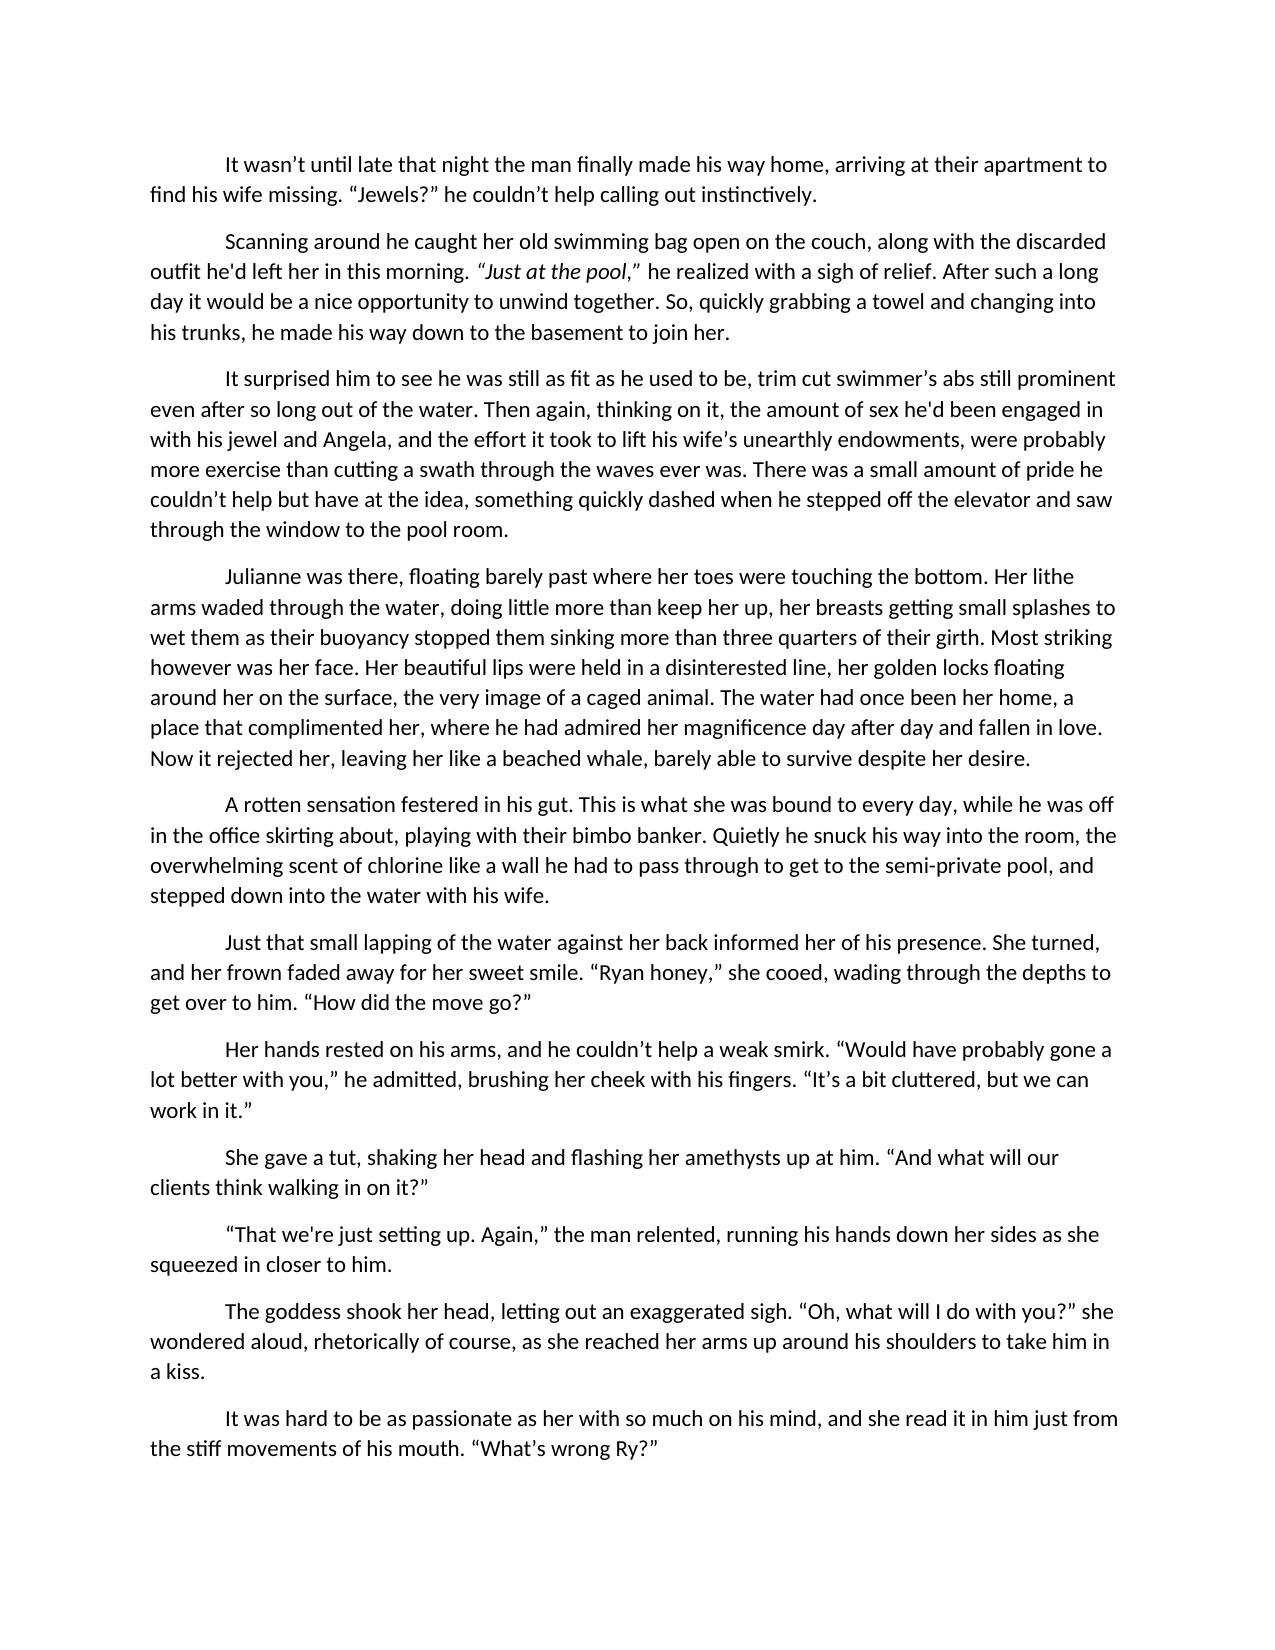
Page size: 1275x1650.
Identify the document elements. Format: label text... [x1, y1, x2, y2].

text A rotten sensation festered in his gut. This is what she was bound to every day, while he was off in the office skirting about, playing with their bimbo banker. Quietly he snuck his way into the room, the overwhelming scent of chlorine like a wall he had to pass through to get to the semi-private pool, and stepped down into the water with his wife. [150, 791, 1125, 909]
text It surprised him to see he was still as fit as he used to be, trim cut swimmer’s abs still prominent even after so long out of the water. Then again, thinking on it, the amount of sex he'd been engaged in with his jewel and Angela, and the effort it took to lift his wife’s unearthly endowments, were probably more exercise than cutting a swath through the waves ever was. There was a small amount of pride he couldn’t help but have at the idea, something quickly dashed when he stepped off the elevator and saw through the window to the pool room. [150, 364, 1125, 544]
text It was hard to be as passionate as her with so much on his mind, and she read it in him just from the stiff movements of his mouth. “What’s wrong Ry?” [150, 1404, 1125, 1462]
text The goddess shook her head, letting out an exaggerated sigh. “Oh, what will I do with you?” she wondered aloud, rhetorically of course, as she reached her arms up around his shoulders to take him in a kiss. [150, 1297, 1125, 1385]
text Her hands rested on his arms, and he couldn’t help a weak smirk. “Would have probably gone a lot better with you,” he admitted, brushing her cheek with his fingers. “It’s a bit cluttered, but we can work in it.” [150, 1035, 1125, 1124]
text It wasn’t until late that night the man finally made his way home, arriving at their apartment to find his wife missing. “Jewels?” he couldn’t help calling out instinctively. [150, 150, 1125, 208]
text Just that small lapping of the water against her back informed her of his presence. She turned, and her frown faded away for her sweet smile. “Ryan honey,” she cooed, wading through the depths to get over to him. “How did the move go?” [150, 928, 1125, 1017]
text Scanning around he caught her old swimming bag open on the couch, along with the discarded outfit he'd left her in this morning. “Just at the pool,” he realized with a sigh of relief. After such a long day it would be a nice opportunity to unwind together. So, quickly grabbing a towel and changing into his trunks, he made his way down to the basement to join her. [150, 227, 1125, 346]
text Julianne was there, floating barely past where her toes were touching the bottom. Her lithe arms waded through the water, doing little more than keep her up, her breasts getting small splashes to wet them as their buoyancy stopped them sinking more than three quarters of their girth. Most striking however was her face. Her beautiful lips were held in a disinterested line, her golden locks floating around her on the surface, the very image of a caged animal. The water had once been her home, a place that complimented her, where he had admired her magnificence day after day and fallen in love. Now it rejected her, leaving her like a beached whale, barely able to survive despite her desire. [150, 562, 1125, 772]
text She gave a tut, shaking her head and flashing her amethysts up at him. “And what will our clients think walking in on it?” [150, 1143, 1125, 1201]
text “That we're just setting up. Again,” the man relented, running his hands down her sides as she squeezed in closer to him. [150, 1220, 1125, 1278]
